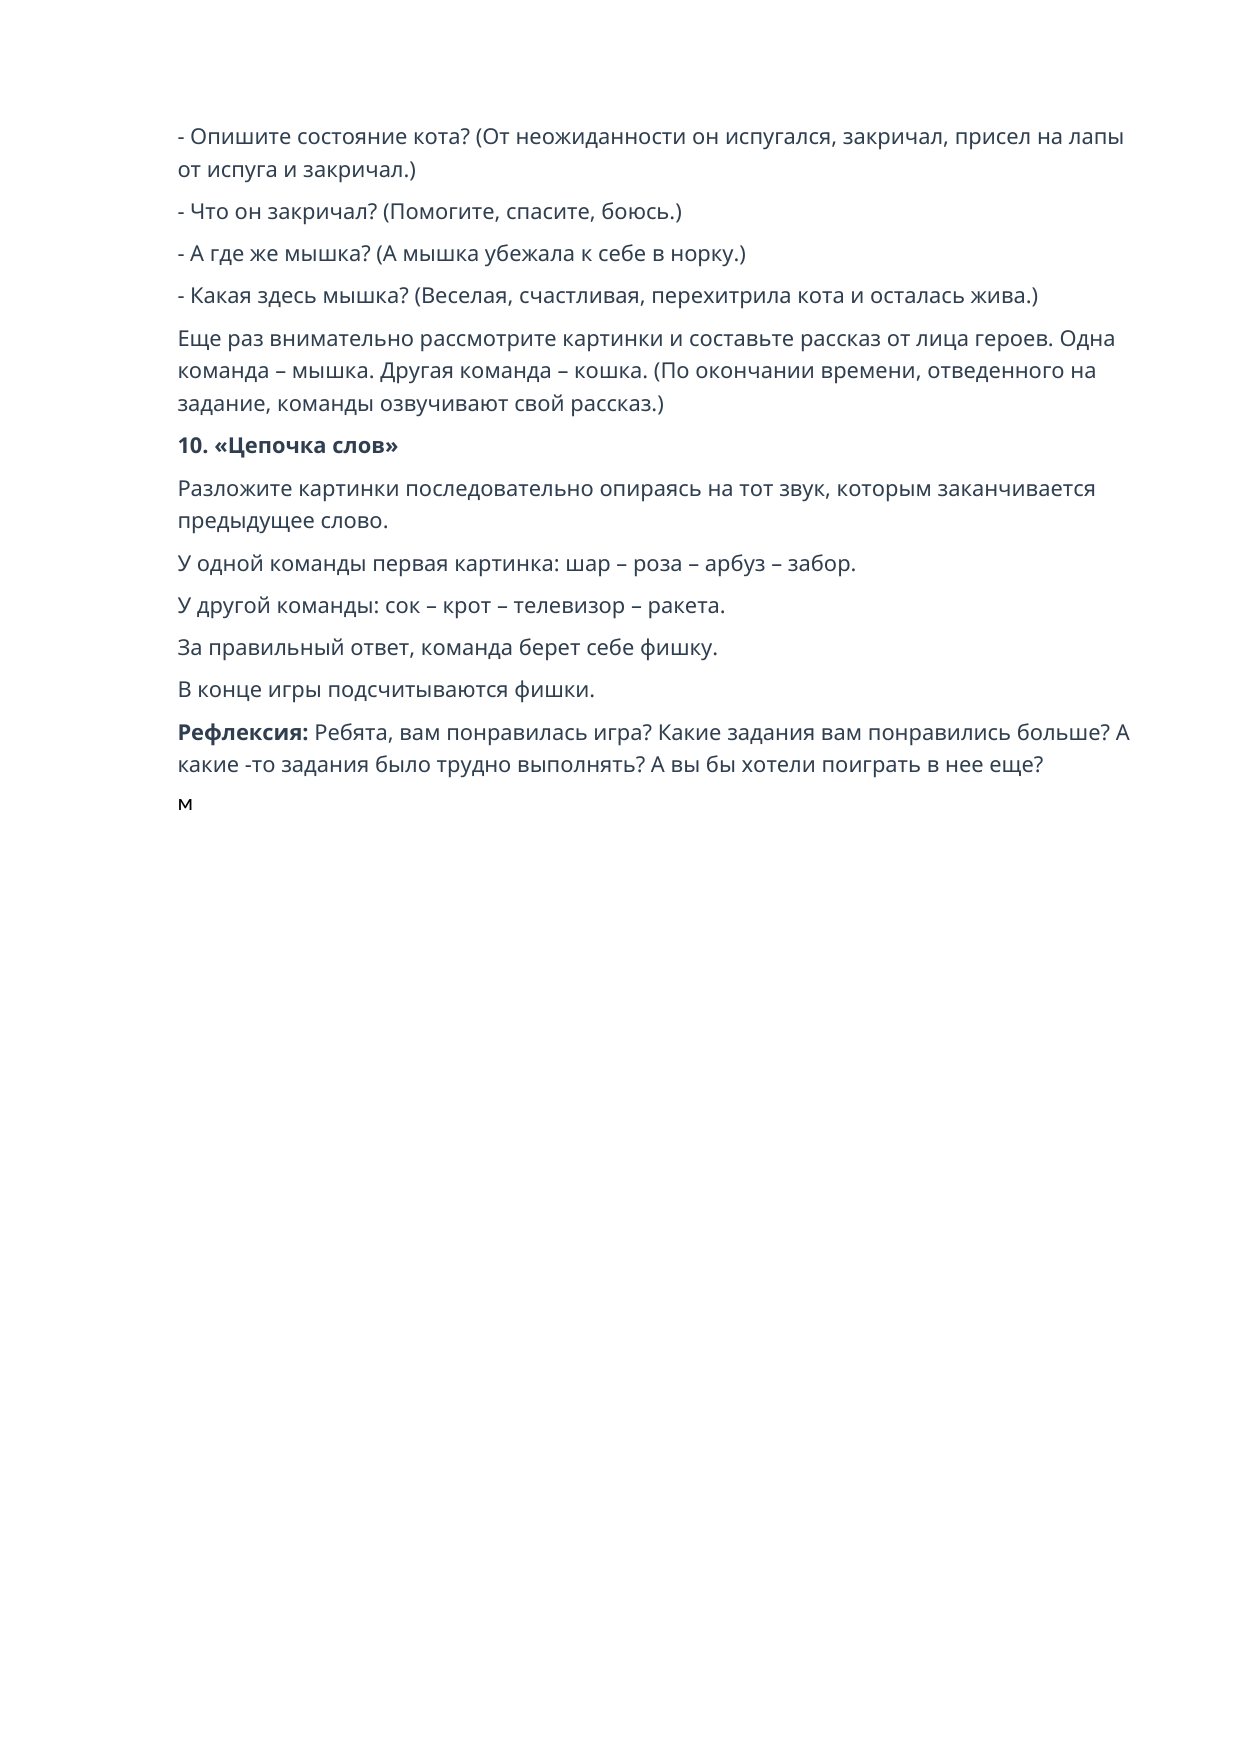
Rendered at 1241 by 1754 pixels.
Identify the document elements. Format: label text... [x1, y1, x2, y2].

text м [177, 788, 1152, 816]
text У одной команды первая картинка: шар – роза – арбуз – забор. [177, 545, 1152, 577]
text 10. «Цепочка слов» [177, 427, 1152, 460]
text - Какая здесь мышка? (Веселая, счастливая, перехитрила кота и осталась жива.) [177, 277, 1152, 310]
text Рефлексия: Ребята, вам понравилась игра? Какие задания вам понравились больше? А какие -то задания было трудно выполнять? А вы бы хотели поиграть в нее еще? [177, 713, 1152, 779]
text У другой команды: сок – крот – телевизор – ракета. [177, 587, 1152, 620]
text За правильный ответ, команда берет себе фишку. [177, 629, 1152, 662]
text Еще раз внимательно рассмотрите картинки и составьте рассказ от лица героев. Одна команда – мышка. Другая команда – кошка. (По окончании времени, отведенного на задание, команды озвучивают свой рассказ.) [177, 320, 1152, 418]
text - Что он закричал? (Помогите, спасите, боюсь.) [177, 193, 1152, 226]
text - А где же мышка? (А мышка убежала к себе в норку.) [177, 235, 1152, 268]
text В конце игры подсчитываются фишки. [177, 671, 1152, 704]
text Разложите картинки последовательно опираясь на тот звук, которым заканчивается предыдущее слово. [177, 470, 1152, 535]
text - Опишите состояние кота? (От неожиданности он испугался, закричал, присел на лапы от испуга и закричал.) [177, 118, 1152, 184]
